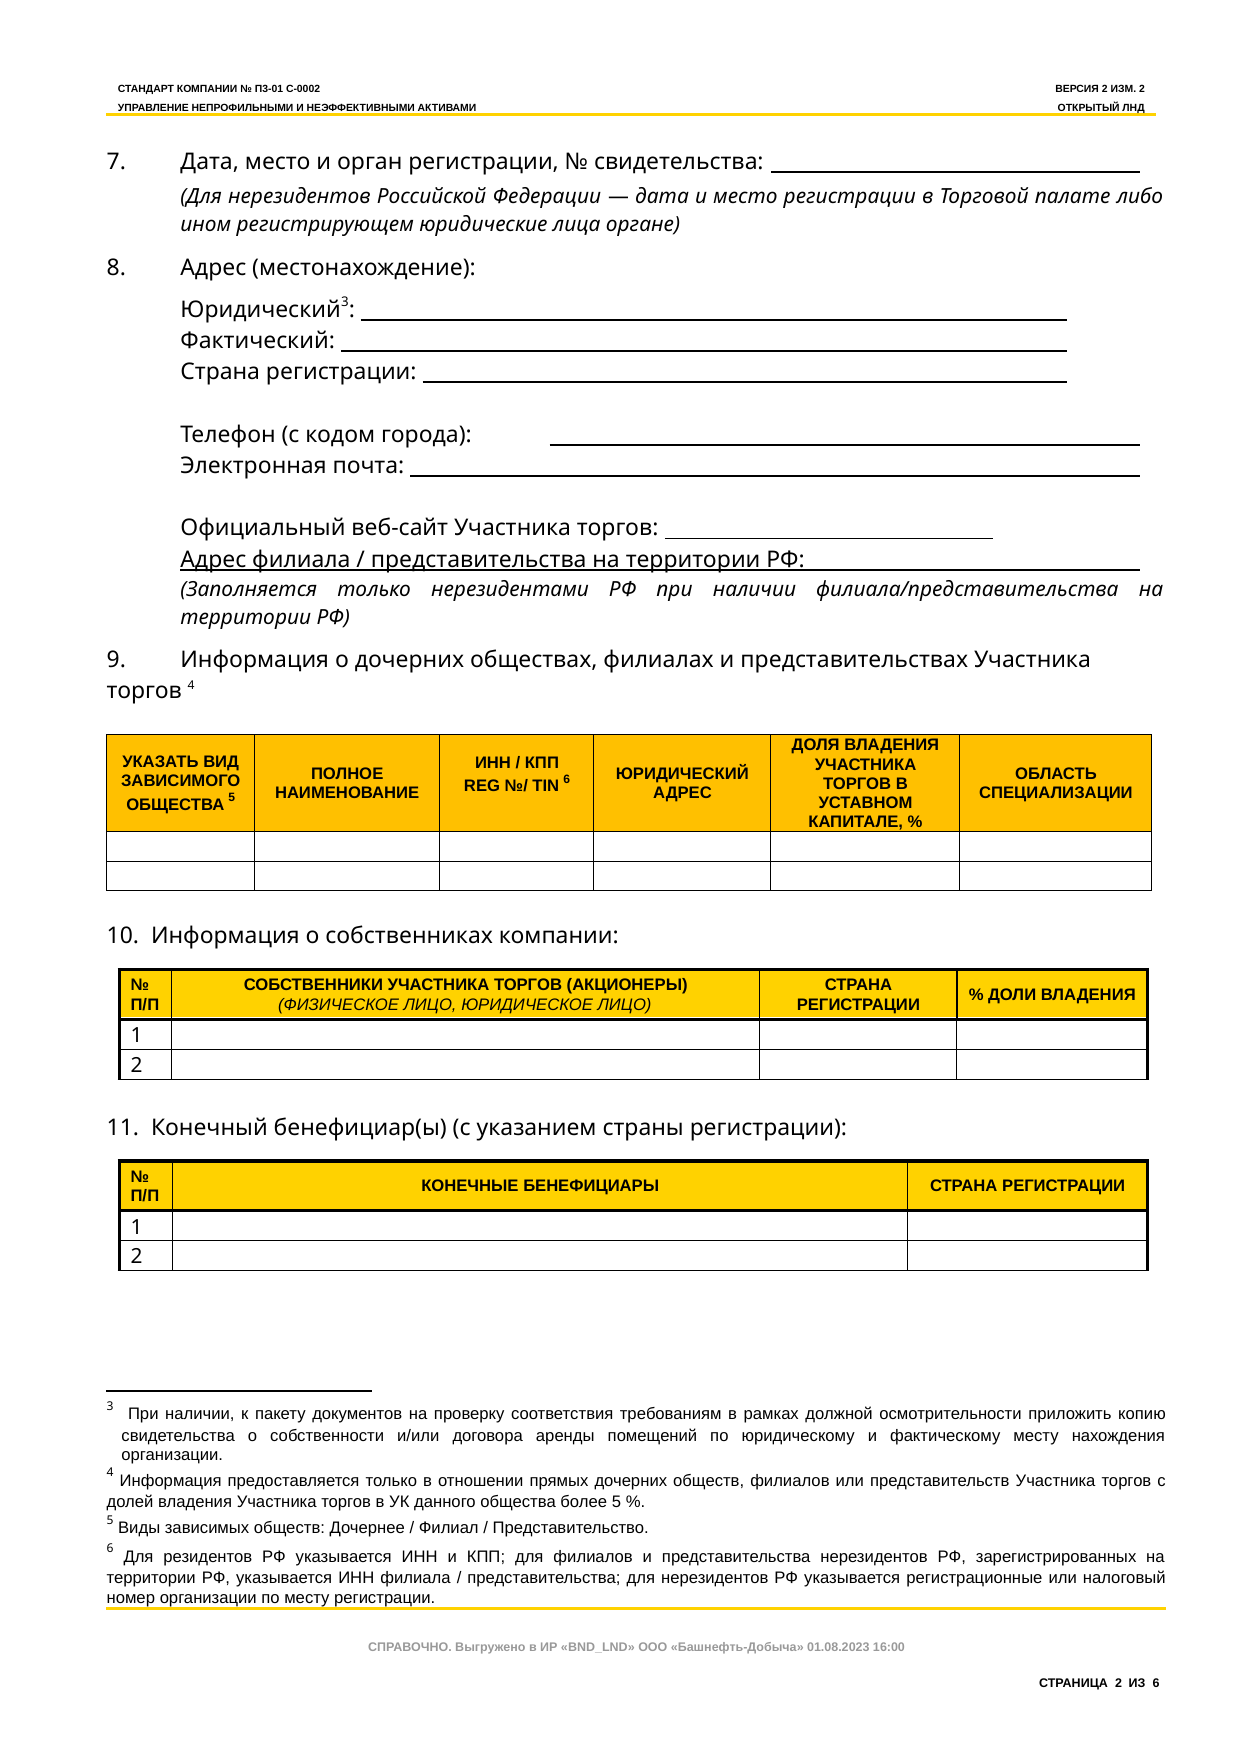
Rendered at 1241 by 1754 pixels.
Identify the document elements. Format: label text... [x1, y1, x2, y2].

table_header Доля владения Участника торгов в Уставном капитале, % [771, 735, 959, 831]
table_cell 1 [121, 1021, 171, 1049]
table_header Конечные бенефициары [173, 1163, 907, 1209]
table_cell [173, 1212, 907, 1240]
table_cell [107, 832, 254, 861]
text Адрес филиала / представительства на территории РФ: [180, 543, 1166, 574]
table_cell [594, 832, 770, 861]
text Юридический: [180, 293, 1166, 324]
list Дата, место и орган регистрации, № свидетельства: [106, 145, 1166, 176]
table_cell [908, 1241, 1146, 1270]
table_header № п/п [121, 971, 171, 1017]
table_cell [440, 862, 593, 890]
table_header % доли владения [958, 971, 1146, 1017]
table_cell 2 [121, 1050, 171, 1078]
table_header Юридический адрес [594, 735, 770, 831]
text Фактический: [180, 324, 1166, 355]
table_cell 1 [121, 1212, 172, 1240]
table_cell 2 [121, 1241, 172, 1270]
table_cell [960, 832, 1151, 861]
table_cell [255, 862, 439, 890]
table_header Страна регистрации [760, 971, 956, 1017]
table_cell [760, 1050, 956, 1078]
text Электронная почта: [180, 449, 1166, 480]
table_cell [908, 1212, 1146, 1240]
table_cell [960, 862, 1151, 890]
list Информация о собственниках компании: [106, 919, 1166, 951]
table_cell [107, 862, 254, 890]
text Официальный веб-сайт Участника торгов: [180, 511, 1166, 543]
table_header Страна регистрации [908, 1163, 1146, 1209]
table_header Область специализации [960, 735, 1151, 831]
table_header Полное наименование [255, 735, 439, 831]
table_cell [172, 1050, 759, 1078]
table_header ИНН / КПП Reg №/ TIN [440, 735, 593, 831]
table_cell [440, 832, 593, 861]
list Информация о дочерних обществах, филиалах и представительствах Участника торгов [106, 643, 1166, 706]
table_header указать вид зависимого общества [107, 735, 254, 831]
table_cell [760, 1021, 956, 1049]
text (Заполняется только нерезидентами РФ при наличии филиала/представительства на территории РФ) [180, 574, 1166, 631]
table_header Собственники Участника торгов (акционеры) (физическое лицо, юридическое лицо) [172, 971, 759, 1017]
text Страна регистрации: [180, 355, 1166, 386]
text (Для нерезидентов Российской Федерации — дата и место регистрации в Торговой палате либо ином регистрирующем юридические лица органе) [180, 181, 1166, 238]
table_header № п/п [121, 1163, 172, 1209]
table_cell [771, 862, 959, 890]
table_cell [594, 862, 770, 890]
text Телефон (с кодом города): [180, 418, 1166, 449]
table_cell [255, 832, 439, 861]
table_cell [957, 1021, 1146, 1049]
table_cell [173, 1241, 907, 1270]
table_cell [172, 1021, 759, 1049]
table_cell [771, 832, 959, 861]
list Адрес (местонахождение): [106, 250, 1166, 282]
table_cell [957, 1050, 1146, 1078]
list Конечный бенефициар(ы) (с указанием страны регистрации): [106, 1111, 1166, 1142]
